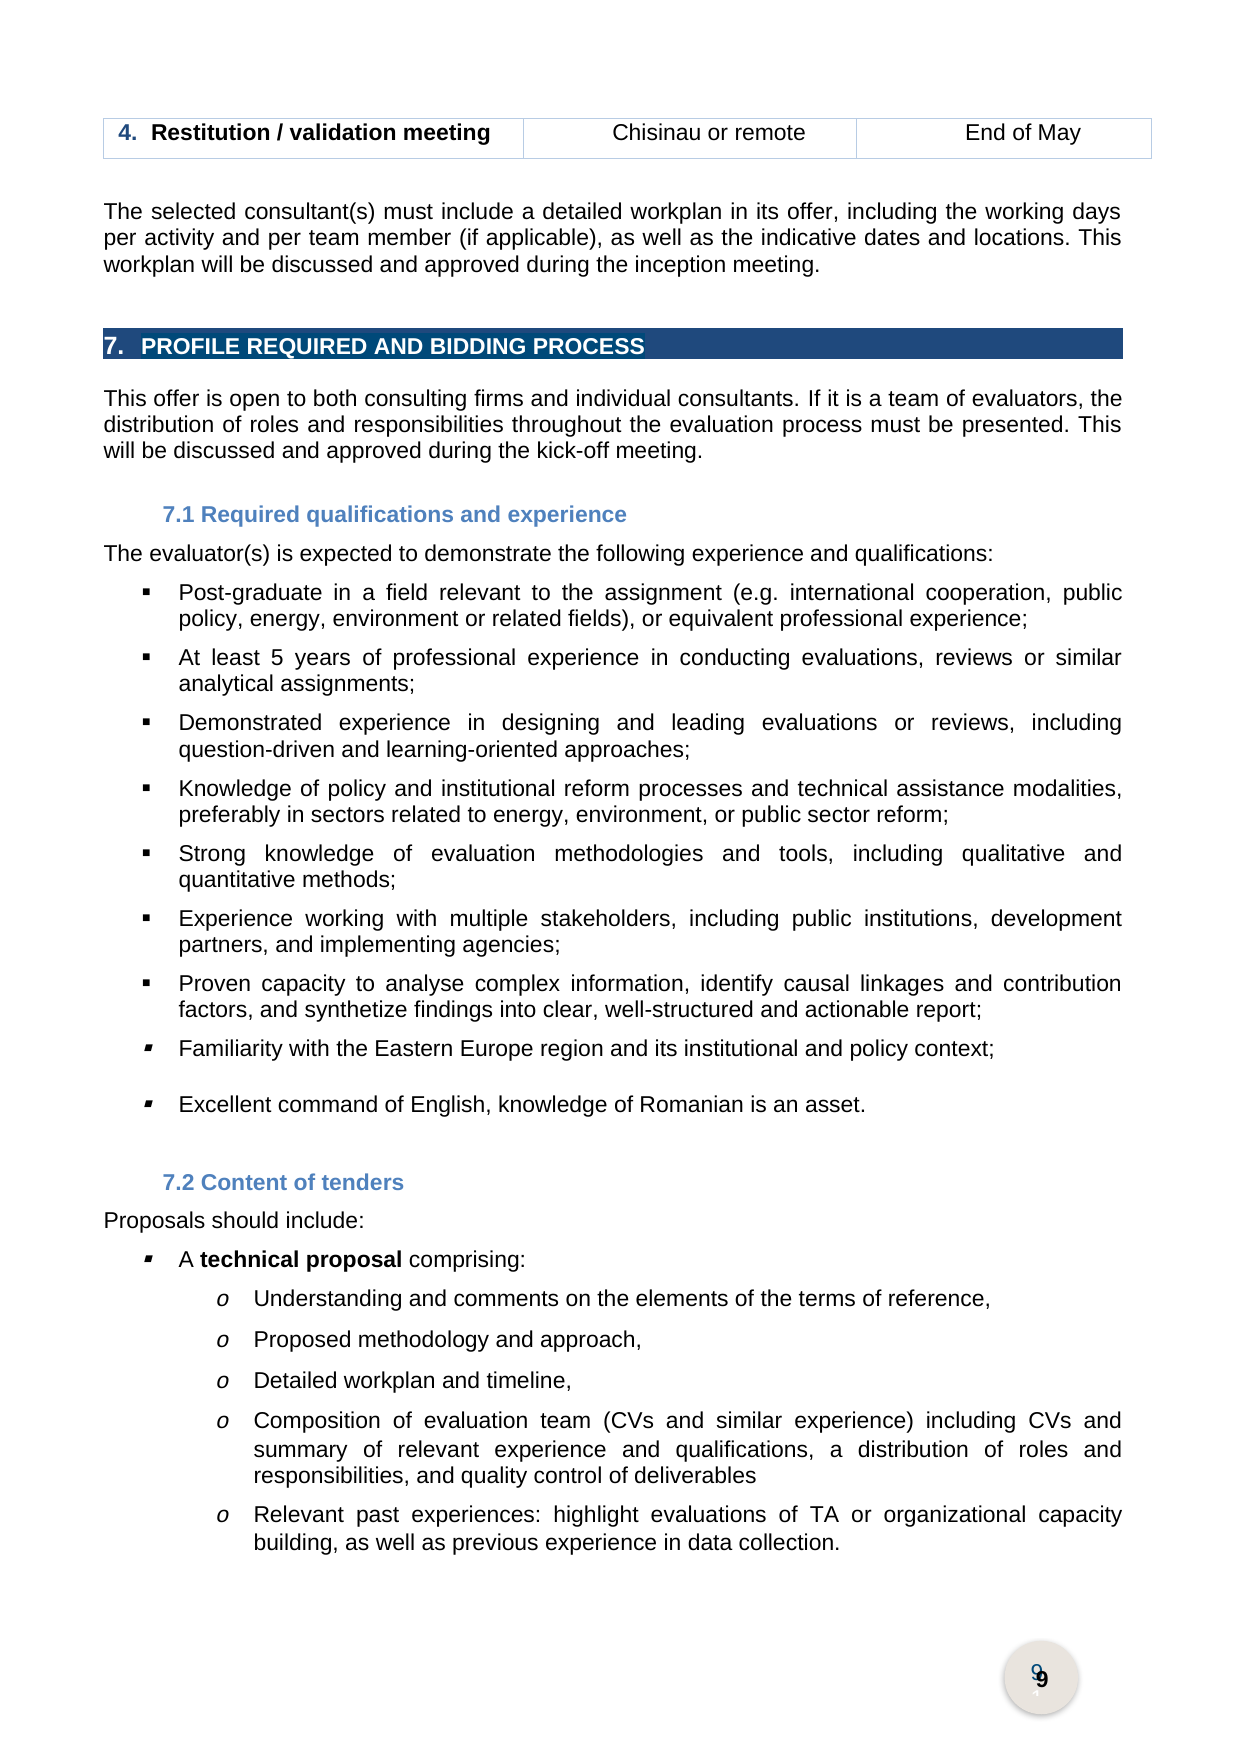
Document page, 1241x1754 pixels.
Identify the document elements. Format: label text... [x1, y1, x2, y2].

list Relevant past experiences: highlight evaluations of TA or organizational capacity building, as well as previous experience in data collection. [216, 1501, 1123, 1556]
list Proposed methodology and approach, [216, 1326, 1123, 1354]
list At least 5 years of professional experience in conducting evaluations, reviews or similar analytical assignments; [141, 644, 1123, 697]
subtitle Content of tenders [162, 1168, 1123, 1195]
text The evaluator(s) is expected to demonstrate the following experience and qualifications: [103, 540, 1123, 566]
list Demonstrated experience in designing and leading evaluations or reviews, including question-driven and learning-oriented approaches; [141, 709, 1123, 762]
subtitle Profile required and bidding process [103, 328, 1123, 359]
list Proven capacity to analyse complex information, identify causal linkages and contribution factors, and synthetize findings into clear, well-structured and actionable report; [141, 970, 1123, 1023]
list A technical proposal comprising: [141, 1246, 1123, 1272]
list Excellent command of English, knowledge of Romanian is an asset. [141, 1091, 1123, 1118]
list Knowledge of policy and institutional reform processes and technical assistance modalities, preferably in sectors related to energy, environment, or public sector reform; [141, 774, 1123, 827]
list Understanding and comments on the elements of the terms of reference, [216, 1285, 1123, 1313]
text Proposals should include: [103, 1207, 1123, 1234]
text This offer is open to both consulting firms and individual consultants. If it is a team of evaluators, the distribution of roles and responsibilities throughout the evaluation process must be presented. This will be discussed and approved during the kick-off meeting. [103, 384, 1123, 464]
list Familiarity with the Eastern Europe region and its institutional and policy context; [141, 1035, 1123, 1062]
subtitle Required qualifications and experience [162, 501, 1123, 527]
list Detailed workplan and timeline, [216, 1367, 1123, 1395]
text The selected consultant(s) must include a detailed workplan in its offer, including the working days per activity and per team member (if applicable), as well as the indicative dates and locations. This workplan will be discussed and approved during the inception meeting. [103, 198, 1123, 277]
list Experience working with multiple stakeholders, including public institutions, development partners, and implementing agencies; [141, 905, 1123, 958]
list Composition of evaluation team (CVs and similar experience) including CVs and summary of relevant experience and qualifications, a distribution of roles and responsibilities, and quality control of deliverables [216, 1407, 1123, 1488]
table_cell Restitution / validation meeting [104, 119, 523, 158]
table_cell End of May [857, 119, 1151, 158]
list Strong knowledge of evaluation methodologies and tools, including qualitative and quantitative methods; [141, 840, 1123, 892]
table_cell Chisinau or remote [524, 119, 856, 158]
list Post-graduate in a field relevant to the assignment (e.g. international cooperation, public policy, energy, environment or related fields), or equivalent professional experience; [141, 579, 1123, 632]
